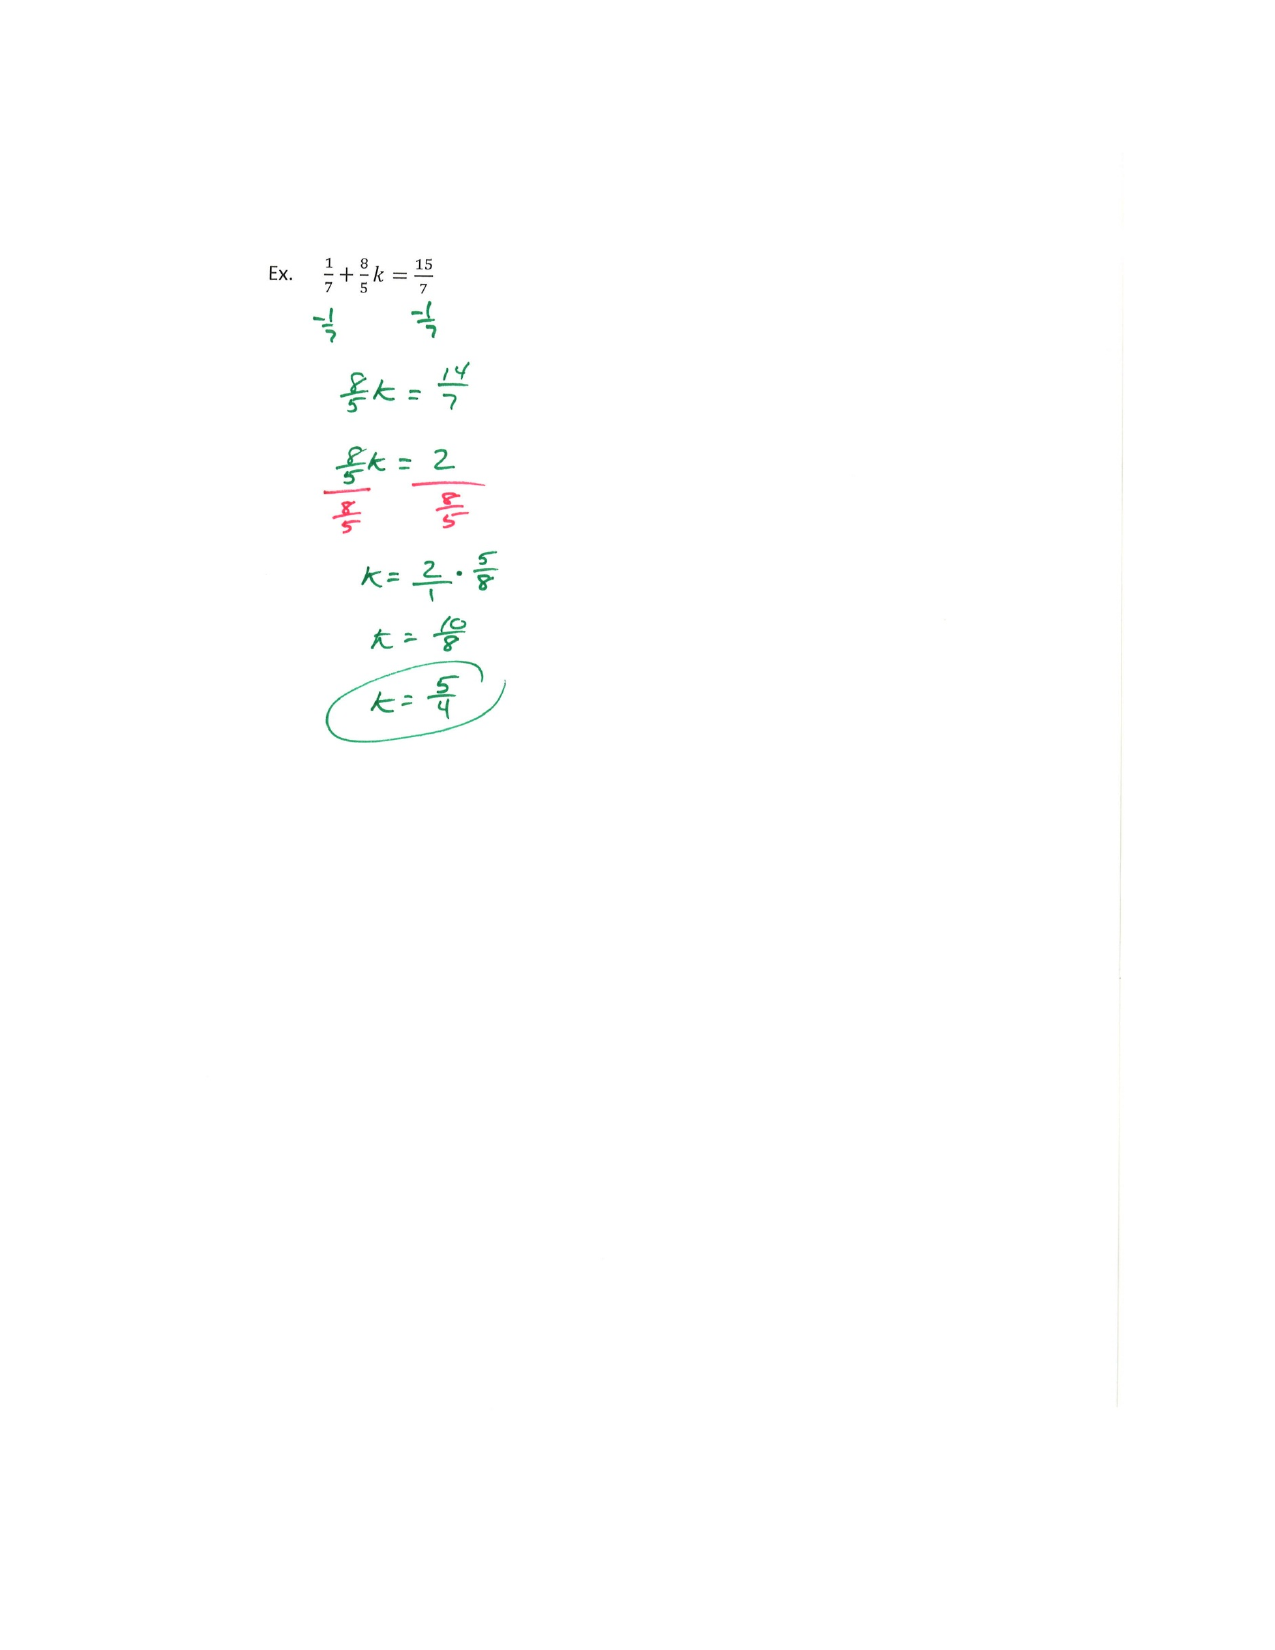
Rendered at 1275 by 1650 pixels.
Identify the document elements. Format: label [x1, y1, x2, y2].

picture [150, 150, 1125, 1412]
